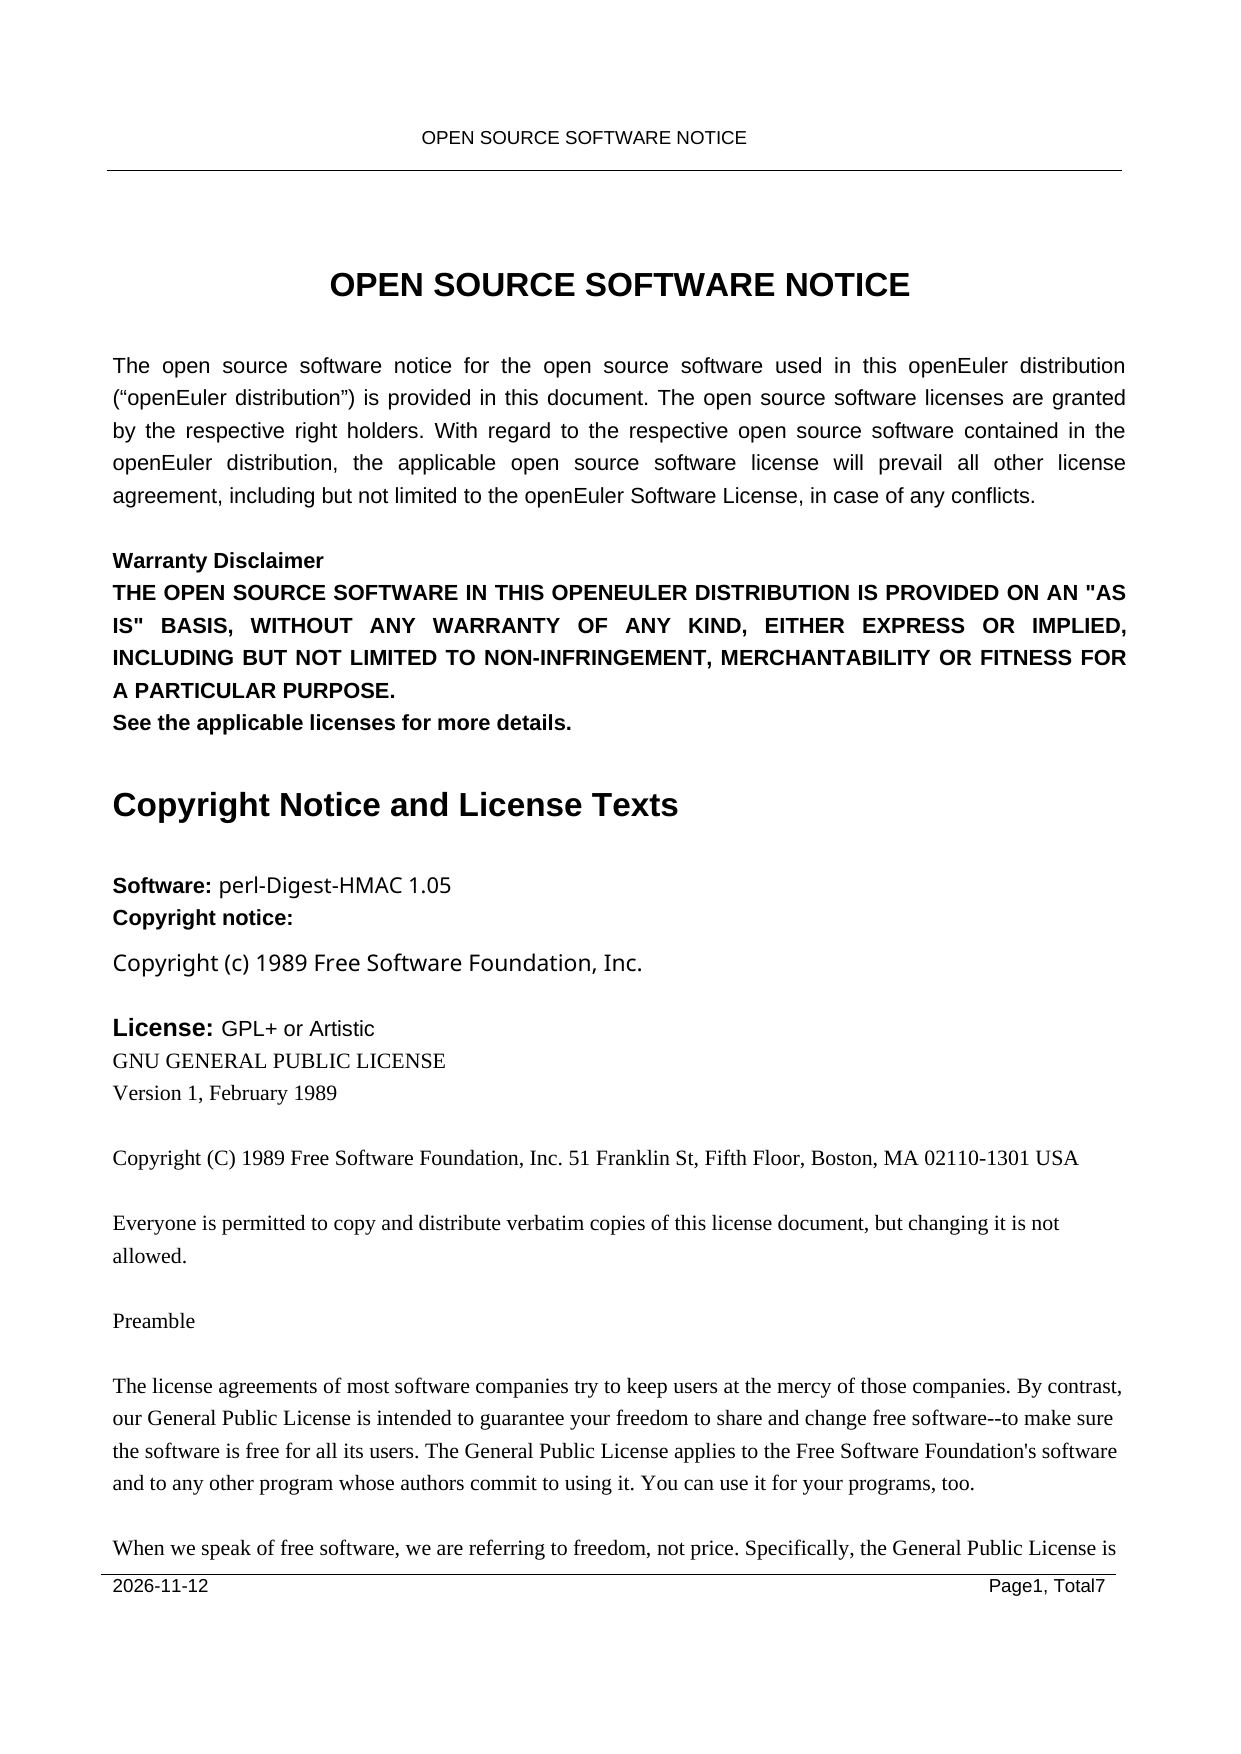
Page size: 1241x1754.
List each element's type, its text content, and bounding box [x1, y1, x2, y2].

title Software: perl-Digest-HMAC 1.05 [112, 869, 1128, 901]
text Copyright notice: [112, 901, 1128, 934]
text License: GPL+ or Artistic [112, 1012, 1128, 1044]
text The open source software notice for the open source software used in this openEuler distribution (“openEuler distribution”) is provided in this document. The open source software licenses are granted by the respective right holders. With regard to the respective open source software contained in the openEuler distribution, the applicable open source software license will prevail all other license agreement, including but not limited to the openEuler Software License, in case of any conflicts. [112, 349, 1128, 511]
text Copyright (c) 1989 Free Software Foundation, Inc. [112, 947, 1128, 1012]
text OPEN SOURCE SOFTWARE NOTICE [112, 251, 1128, 316]
text Warranty Disclaimer [112, 544, 1128, 576]
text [112, 1044, 1128, 1564]
text THE OPEN SOURCE SOFTWARE IN THIS OPENEULER DISTRIBUTION IS PROVIDED ON AN "AS IS" BASIS, WITHOUT ANY WARRANTY OF ANY KIND, EITHER EXPRESS OR IMPLIED, INCLUDING BUT NOT LIMITED TO NON-INFRINGEMENT, MERCHANTABILITY OR FITNESS FOR A PARTICULAR PURPOSE. See the applicable licenses for more details. [112, 576, 1128, 739]
text Copyright Notice and License Texts [112, 771, 1128, 836]
